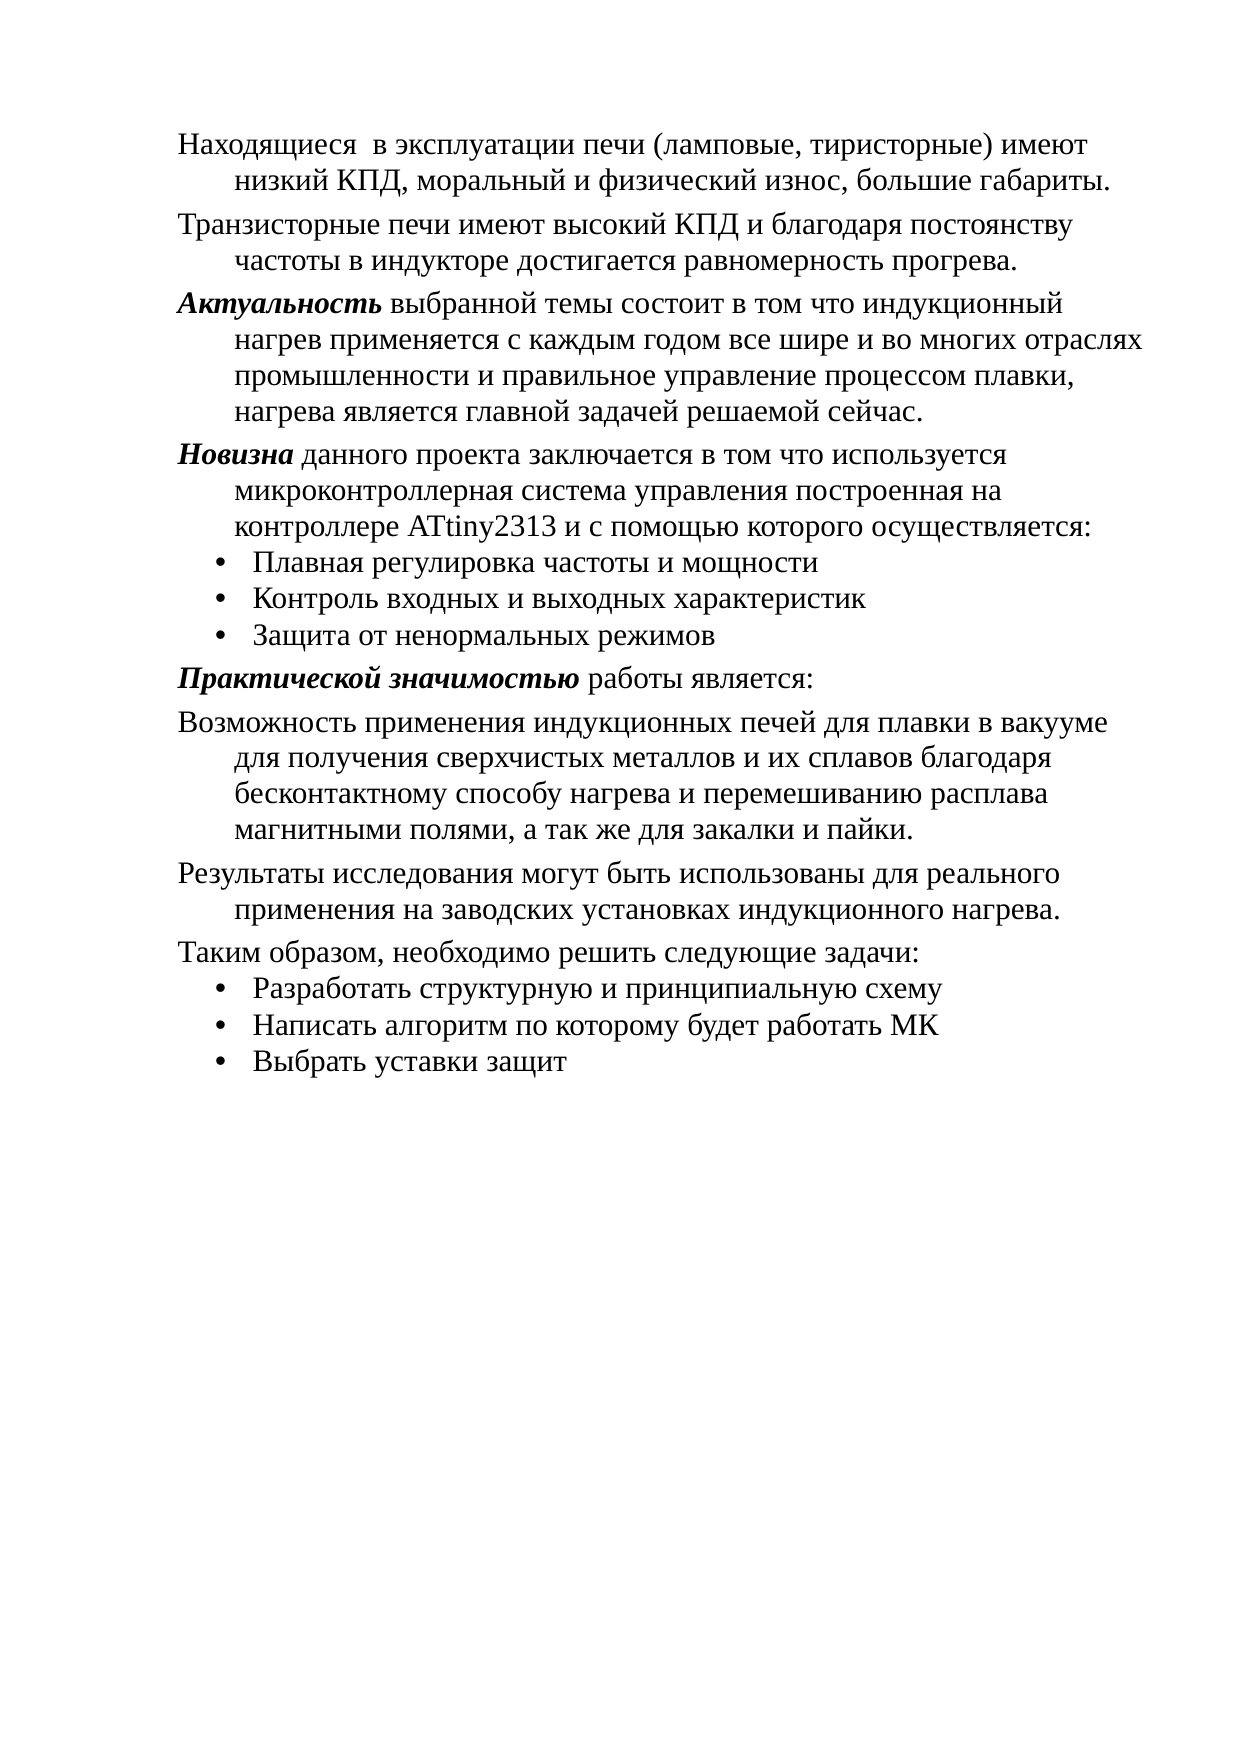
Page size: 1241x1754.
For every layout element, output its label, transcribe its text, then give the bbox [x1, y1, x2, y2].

text Новизна данного проекта заключается в том что используется микроконтроллерная система управления построенная на контроллере ATtiny2313 и с помощью которого осуществляется: [177, 436, 1152, 543]
list Защита от ненормальных режимов [215, 616, 1152, 652]
text Таким образом, необходимо решить следующие задачи: [177, 933, 1152, 969]
list Плавная регулировка частоты и мощности [215, 543, 1152, 579]
text Практической значимостью работы является: [177, 659, 1152, 695]
text Транзисторные печи имеют высокий КПД и благодаря постоянству частоты в индукторе достигается равномерность прогрева. [177, 205, 1152, 277]
text Возможность применения индукционных печей для плавки в вакууме для получения сверхчистых металлов и их сплавов благодаря бесконтактному способу нагрева и перемешиванию расплава магнитными полями, а так же для закалки и пайки. [177, 703, 1152, 847]
text Находящиеся в эксплуатации печи (ламповые, тиристорные) имеют низкий КПД, моральный и физический износ, большие габариты. [177, 126, 1152, 197]
text Результаты исследования могут быть использованы для реального применения на заводских установках индукционного нагрева. [177, 854, 1152, 926]
list Выбрать уставки защит [215, 1042, 1152, 1078]
list Написать алгоритм по которому будет работать МК [215, 1006, 1152, 1042]
list Контроль входных и выходных характеристик [215, 579, 1152, 616]
list Разработать структурную и принципиальную схему [215, 969, 1152, 1006]
text Актуальность выбранной темы состоит в том что индукционный нагрев применяется с каждым годом все шире и во многих отраслях промышленности и правильное управление процессом плавки, нагрева является главной задачей решаемой сейчас. [177, 284, 1152, 428]
